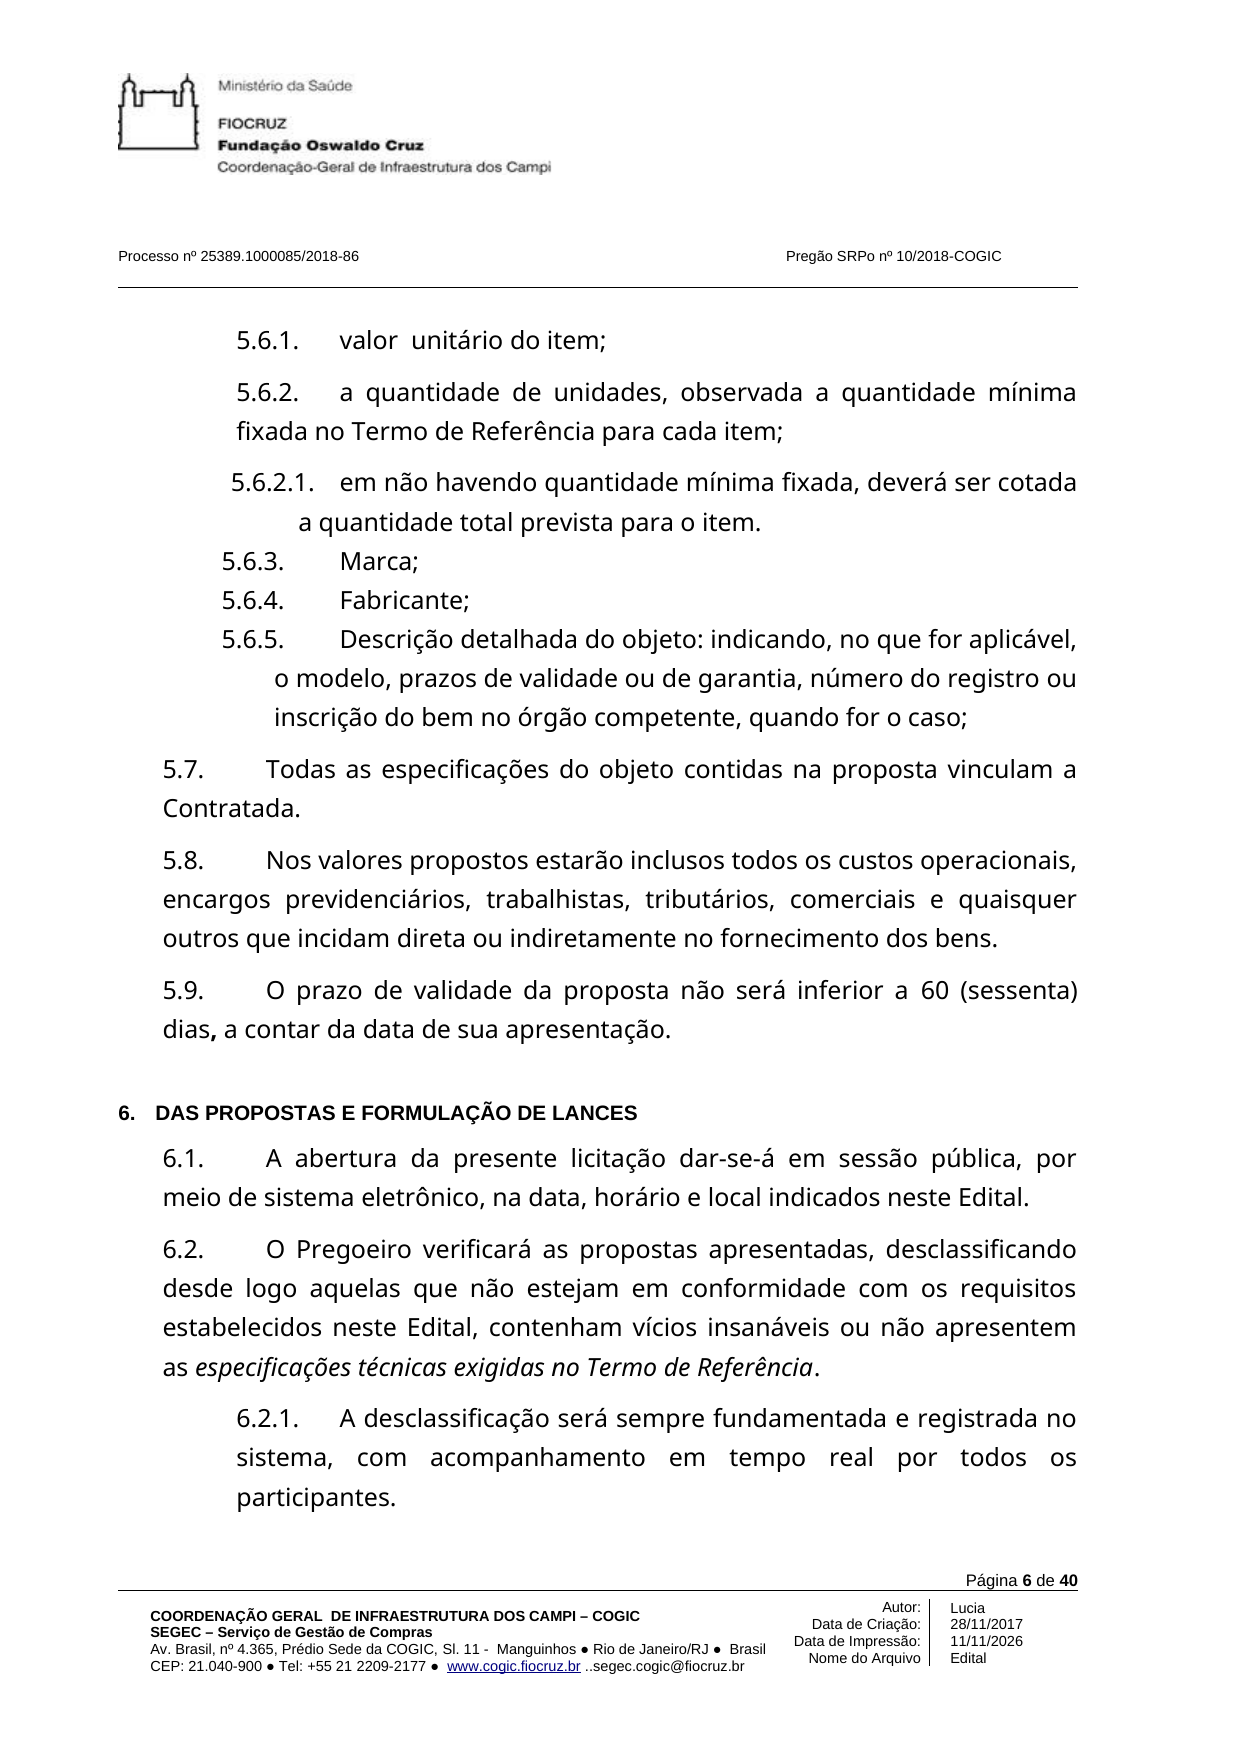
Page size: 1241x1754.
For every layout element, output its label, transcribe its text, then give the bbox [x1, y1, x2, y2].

list O prazo de validade da proposta não será inferior a 60 (sessenta) dias, a contar da data de sua apresentação. [162, 973, 1078, 1046]
list O Pregoeiro verificará as propostas apresentadas, desclassificando desde logo aquelas que não estejam em conformidade com os requisitos estabelecidos neste Edital, contenham vícios insanáveis ou não apresentem as especificações técnicas exigidas no Termo de Referência. [162, 1232, 1078, 1383]
list A abertura da presente licitação dar-se-á em sessão pública, por meio de sistema eletrônico, na data, horário e local indicados neste Edital. [162, 1141, 1078, 1214]
list Todas as especificações do objeto contidas na proposta vinculam a Contratada. [162, 752, 1078, 825]
list Descrição detalhada do objeto: indicando, no que for aplicável, o modelo, prazos de validade ou de garantia, número do registro ou inscrição do bem no órgão competente, quando for o caso; [221, 622, 1078, 734]
list em não havendo quantidade mínima fixada, deverá ser cotada a quantidade total prevista para o item. [231, 465, 1078, 538]
list Nos valores propostos estarão inclusos todos os custos operacionais, encargos previdenciários, trabalhistas, tributários, comerciais e quaisquer outros que incidam direta ou indiretamente no fornecimento dos bens. [162, 843, 1078, 955]
list Fabricante; [221, 583, 1078, 617]
list valor unitário do item; [236, 323, 1078, 357]
list A desclassificação será sempre fundamentada e registrada no sistema, com acompanhamento em tempo real por todos os participantes. [236, 1401, 1078, 1513]
list a quantidade de unidades, observada a quantidade mínima fixada no Termo de Referência para cada item; [236, 374, 1078, 447]
list DAS PROPOSTAS E FORMULAÇÃO DE LANCES [118, 1101, 1078, 1125]
picture [118, 73, 552, 175]
list Marca; [221, 543, 1078, 577]
